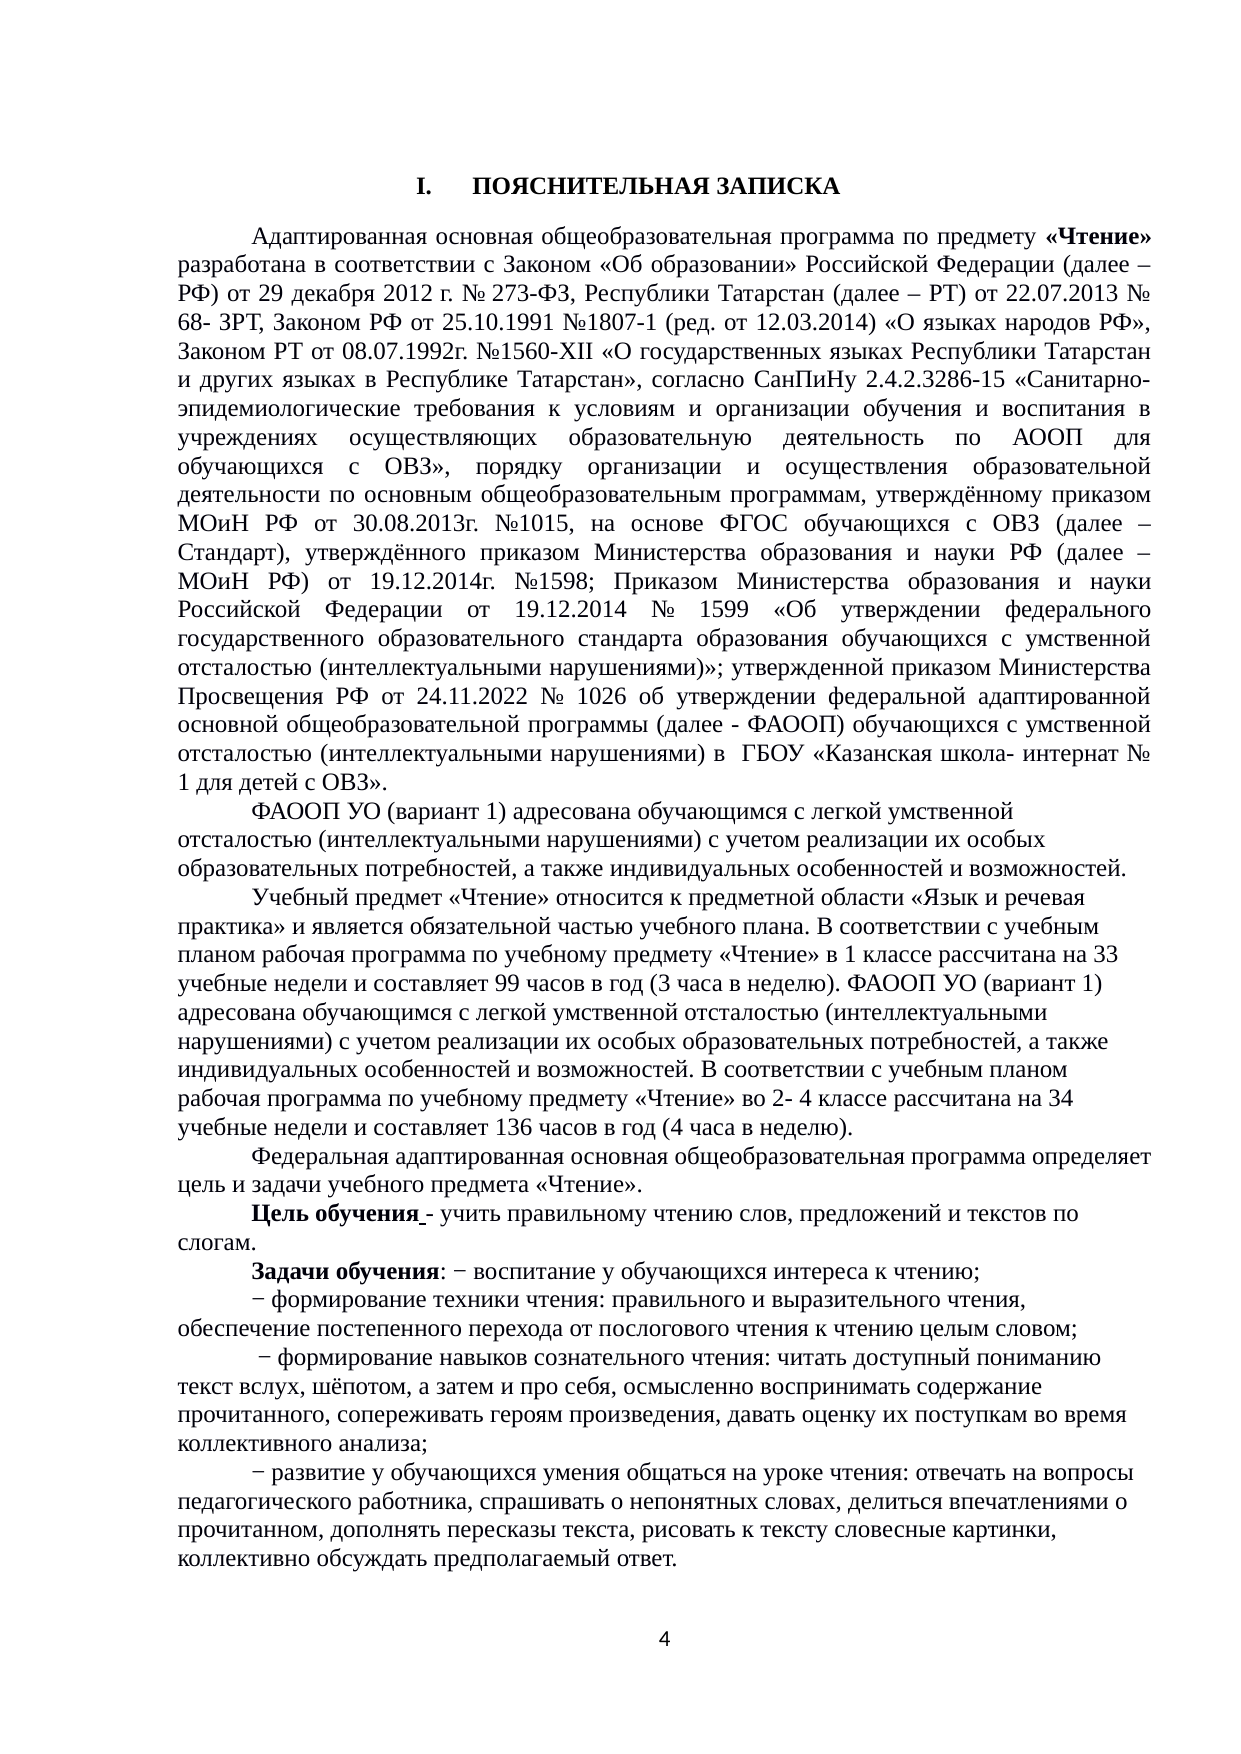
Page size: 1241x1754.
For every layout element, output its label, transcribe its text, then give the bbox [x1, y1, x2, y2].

text − развитие у обучающихся умения общаться на уроке чтения: отвечать на вопросы педагогического работника, спрашивать о непонятных словах, делиться впечатлениями о прочитанном, дополнять пересказы текста, рисовать к тексту словесные картинки, коллективно обсуждать предполагаемый ответ. [177, 1457, 1152, 1572]
text Учебный предмет «Чтение» относится к предметной области «Язык и речевая практика» и является обязательной частью учебного плана. В соответствии с учебным планом рабочая программа по учебному предмету «Чтение» в 1 классе рассчитана на 33 учебные недели и составляет 99 часов в год (3 часа в неделю). ФАООП УО (вариант 1) адресована обучающимся с легкой умственной отсталостью (интеллектуальными нарушениями) с учетом реализации их особых образовательных потребностей, а также индивидуальных особенностей и возможностей. В соответствии с учебным планом рабочая программа по учебному предмету «Чтение» во 2- 4 классе рассчитана на 34 учебные недели и составляет 136 часов в год (4 часа в неделю). [177, 882, 1152, 1141]
text ФАООП УО (вариант 1) адресована обучающимся с легкой умственной отсталостью (интеллектуальными нарушениями) с учетом реализации их особых образовательных потребностей, а также индивидуальных особенностей и возможностей. [177, 796, 1152, 882]
text Адаптированная основная общеобразовательная программа по предмету «Чтение» разработана в соответствии с Законом «Об образовании» Российской Федерации (далее – РФ) от 29 декабря 2012 г. № 273-ФЗ, Республики Татарстан (далее – РТ) от 22.07.2013 № 68- ЗРТ, Законом РФ от 25.10.1991 №1807-1 (ред. от 12.03.2014) «О языках народов РФ», Законом РТ от 08.07.1992г. №1560-XII «О государственных языках Республики Татарстан и других языках в Республике Татарстан», согласно СанПиНу 2.4.2.3286-15 «Санитарно-эпидемиологические требования к условиям и организации обучения и воспитания в учреждениях осуществляющих образовательную деятельность по АООП для обучающихся с ОВЗ», порядку организации и осуществления образовательной деятельности по основным общеобразовательным программам, утверждённому приказом МОиН РФ от 30.08.2013г. №1015, на основе ФГОС обучающихся с ОВЗ (далее – Стандарт), утверждённого приказом Министерства образования и науки РФ (далее – МОиН РФ) от 19.12.2014г. №1598; Приказом Министерства образования и науки Российской Федерации от 19.12.2014 № 1599 «Об утверждении федерального государственного образовательного стандарта образования обучающихся с умственной отсталостью (интеллектуальными нарушениями)»; утвержденной приказом Министерства Просвещения РФ от 24.11.2022 № 1026 об утверждении федеральной адаптированной основной общеобразовательной программы (далее - ФАООП) обучающихся с умственной отсталостью (интеллектуальными нарушениями) в ГБОУ «Казанская школа- интернат № 1 для детей с ОВЗ». [177, 221, 1152, 796]
list ПОЯСНИТЕЛЬНАЯ ЗАПИСКА [416, 171, 1154, 200]
text − формирование техники чтения: правильного и выразительного чтения, обеспечение постепенного перехода от послогового чтения к чтению целым словом; [177, 1284, 1152, 1342]
text Цель обучения - учить правильному чтению слов, предложений и текстов по слогам. [177, 1198, 1152, 1256]
text − формирование навыков сознательного чтения: читать доступный пониманию текст вслух, шёпотом, а затем и про себя, осмысленно воспринимать содержание прочитанного, сопереживать героям произведения, давать оценку их поступкам во время коллективного анализа; [177, 1342, 1152, 1457]
text Задачи обучения: − воспитание у обучающихся интереса к чтению; [177, 1256, 1152, 1284]
text Федеральная адаптированная основная общеобразовательная программа определяет цель и задачи учебного предмета «Чтение». [177, 1141, 1152, 1198]
